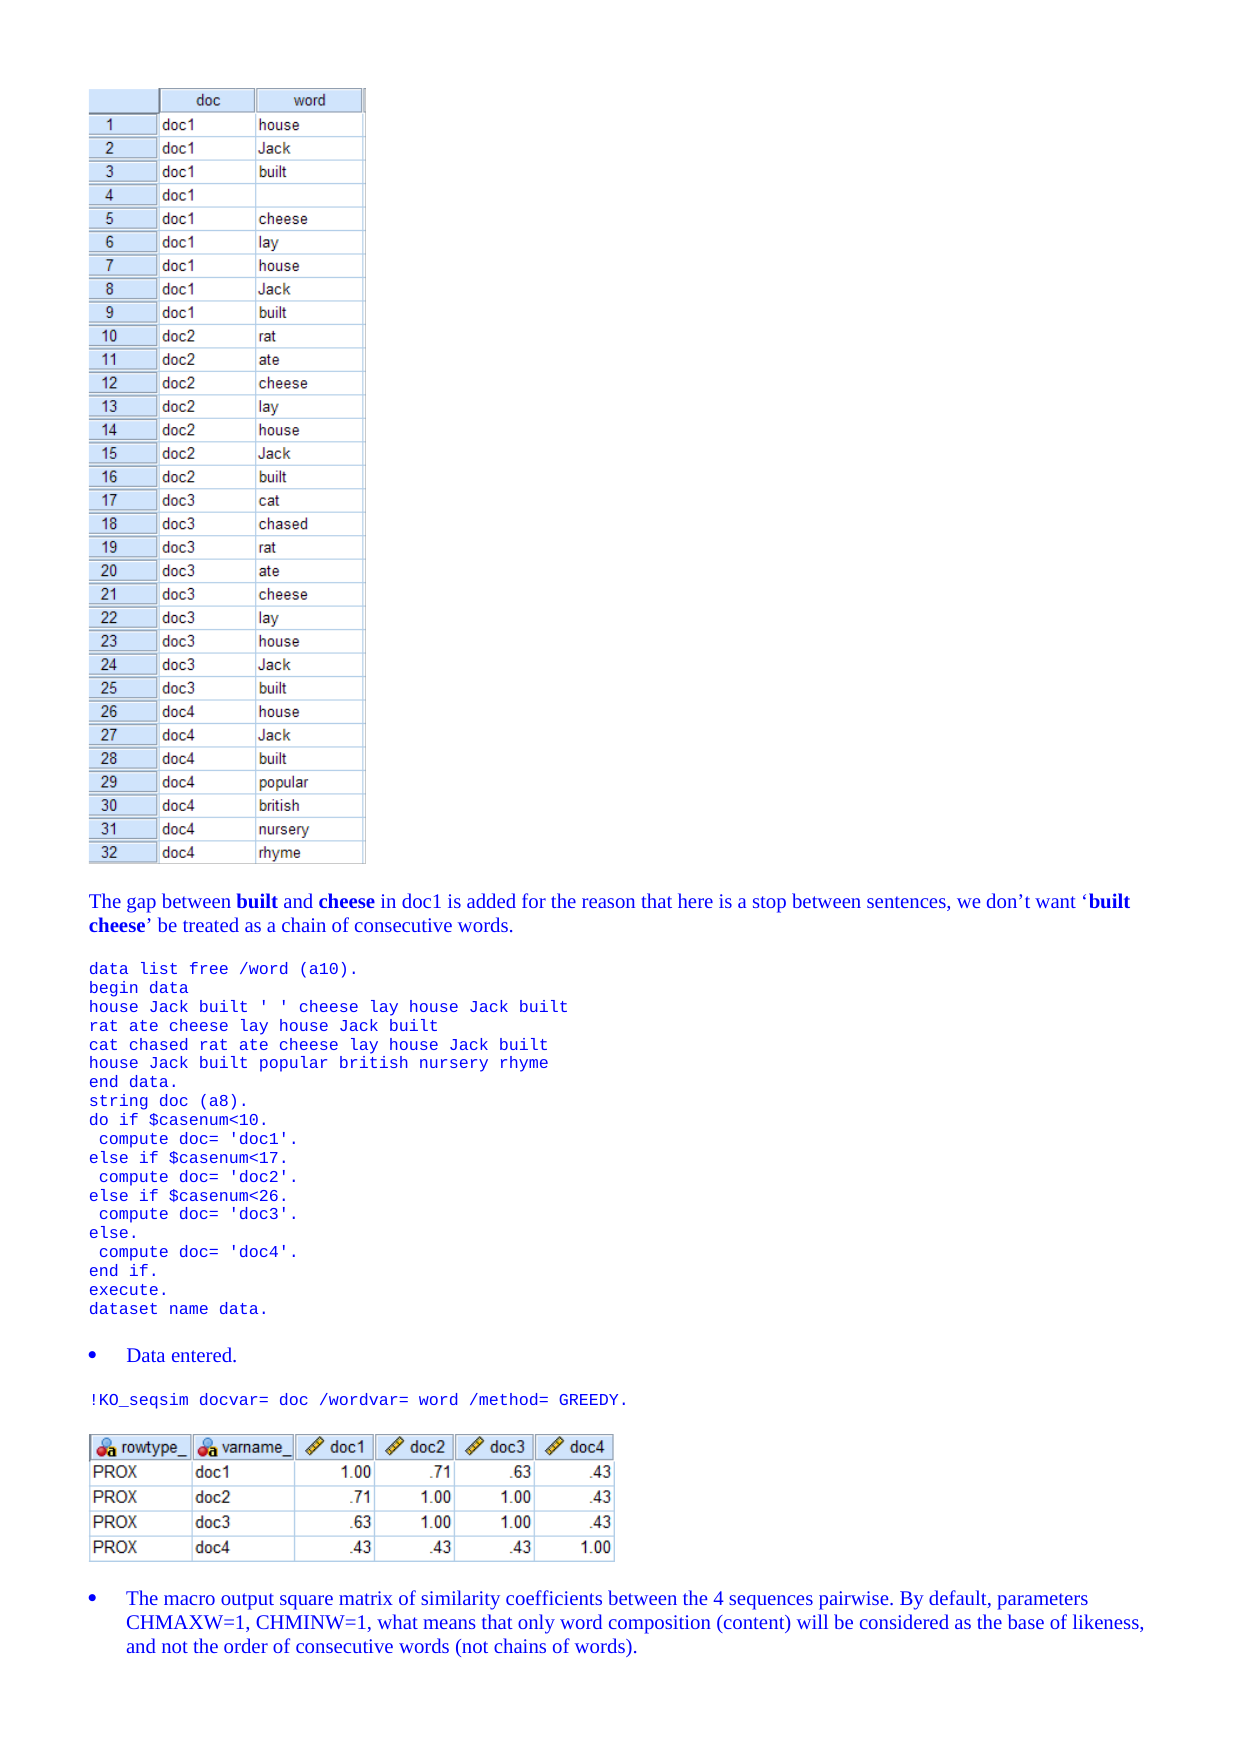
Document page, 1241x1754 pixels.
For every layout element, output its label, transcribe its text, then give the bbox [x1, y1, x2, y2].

text compute doc= 'doc3'. [89, 1206, 1152, 1225]
text end if. [89, 1262, 1152, 1281]
list The macro output square matrix of similarity coefficients between the 4 sequences pairwise. By default, parameters CHMAXW=1, CHMINW=1, what means that only word composition (content) will be considered as the base of likeness, and not the order of consecutive words (not chains of words). [89, 1586, 1152, 1658]
text dataset name data. [89, 1300, 1152, 1319]
text data list free /word (a10). [89, 961, 1152, 980]
text string doc (a8). [89, 1093, 1152, 1112]
picture [88, 88, 367, 865]
text The gap between built and cheese in doc1 is added for the reason that here is a stop between sentences, we don’t want ‘built cheese’ be treated as a chain of consecutive words. [89, 889, 1152, 937]
text begin data [89, 980, 1152, 998]
text do if $casenum<10. [89, 1112, 1152, 1131]
text compute doc= 'doc1'. [89, 1131, 1152, 1149]
list Data entered. [89, 1343, 1152, 1367]
picture [88, 1434, 615, 1562]
text execute. [89, 1281, 1152, 1300]
text else if $casenum<17. [89, 1149, 1152, 1168]
text compute doc= 'doc2'. [89, 1168, 1152, 1187]
text house Jack built ' ' cheese lay house Jack built [89, 998, 1152, 1017]
text house Jack built popular british nursery rhyme [89, 1055, 1152, 1074]
text end data. [89, 1074, 1152, 1093]
text else if $casenum<26. [89, 1187, 1152, 1206]
text cat chased rat ate cheese lay house Jack built [89, 1036, 1152, 1055]
text rat ate cheese lay house Jack built [89, 1017, 1152, 1036]
text compute doc= 'doc4'. [89, 1244, 1152, 1262]
text !KO_seqsim docvar= doc /wordvar= word /method= GREEDY. [89, 1391, 1152, 1410]
text else. [89, 1225, 1152, 1244]
